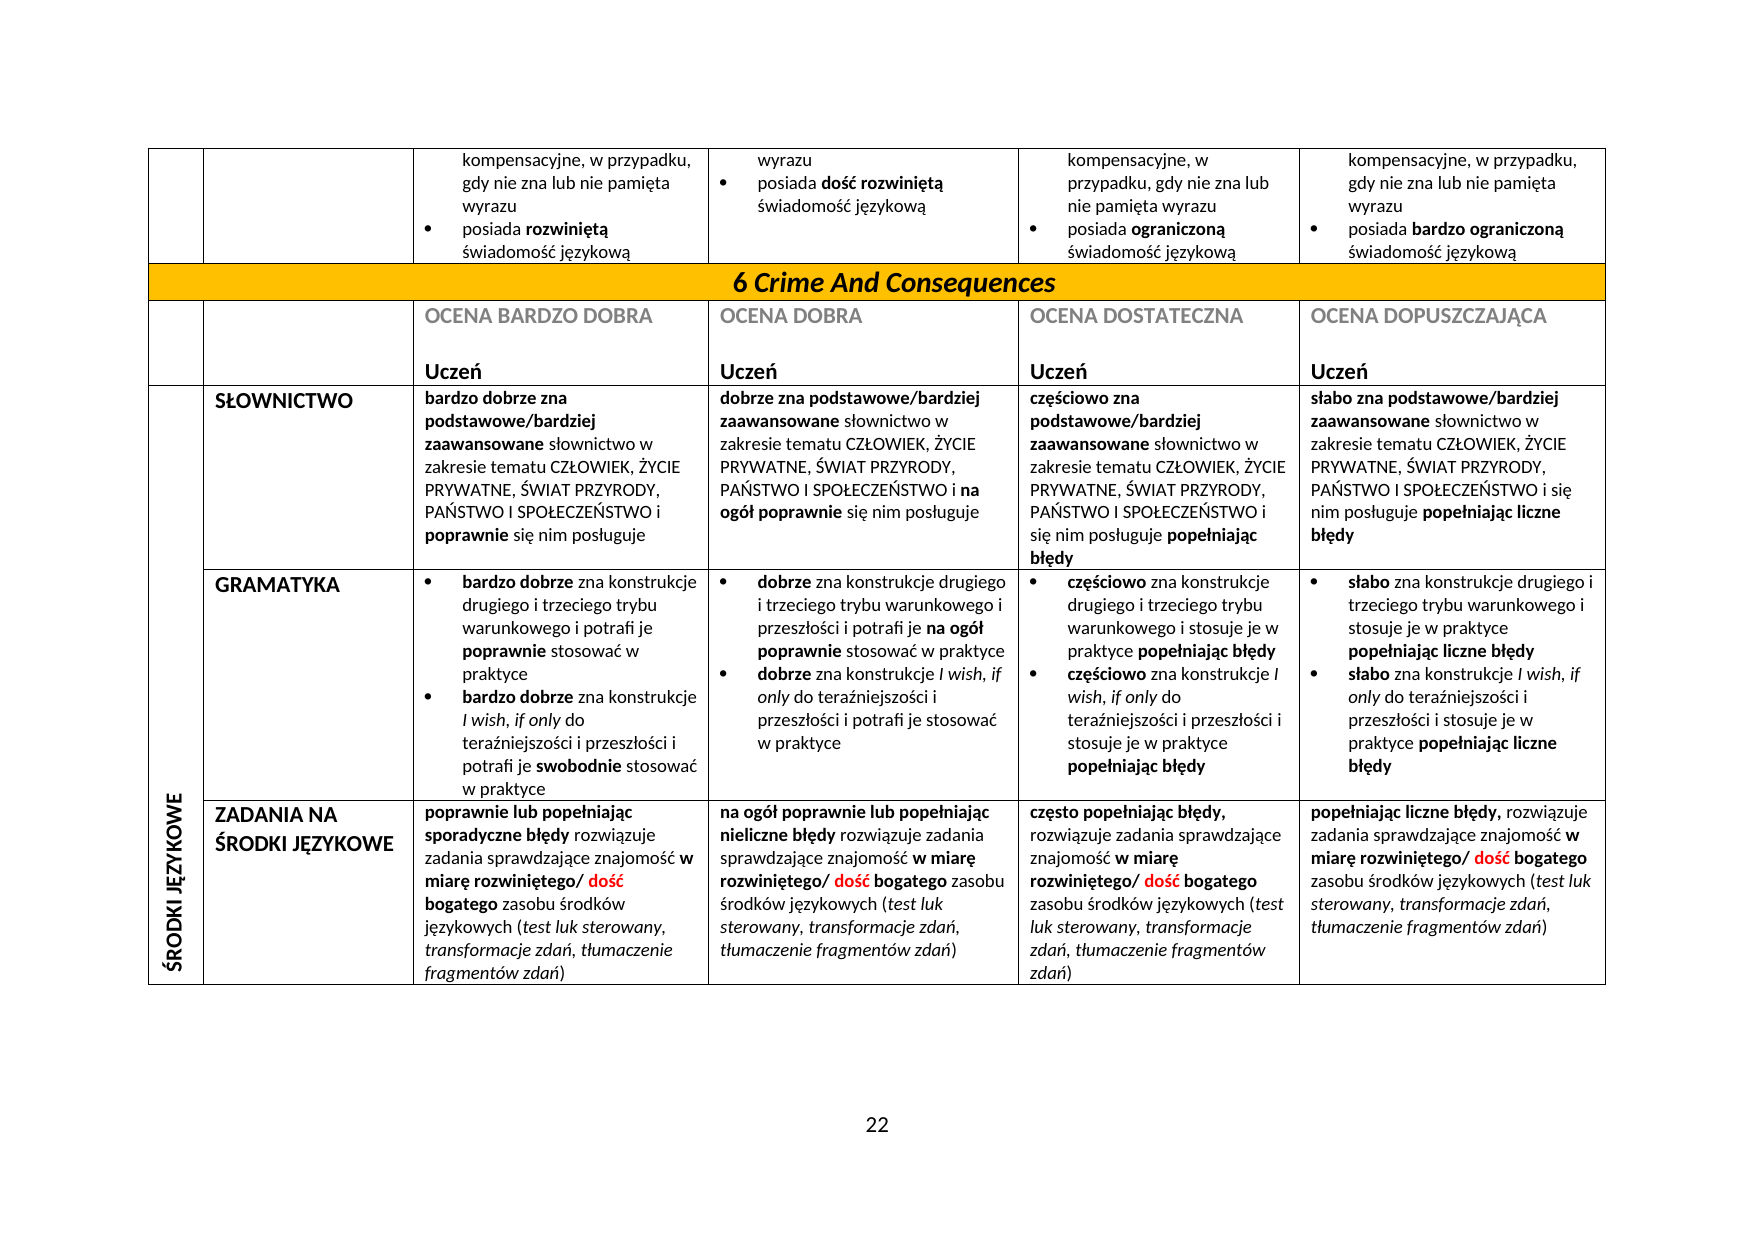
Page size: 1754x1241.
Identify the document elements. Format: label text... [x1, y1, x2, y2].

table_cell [204, 149, 413, 263]
table_cell GRAMATYKA [204, 570, 413, 799]
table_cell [1300, 149, 1605, 263]
table_cell słabo zna konstrukcje drugiego i trzeciego trybu warunkowego i stosuje je w praktyce popełniając liczne błędy słabo zna konstrukcje I wish, if only do teraźniejszości i przeszłości i stosuje je w praktyce popełniając liczne błędy [1300, 570, 1605, 799]
table_cell słabo zna podstawowe/bardziej zaawansowane słownictwo w zakresie tematu CZŁOWIEK, ŻYCIE PRYWATNE, ŚWIAT PRZYRODY, PAŃSTWO I SPOŁECZEŃSTWO i się nim posługuje popełniając liczne błędy [1300, 386, 1605, 569]
table_cell SŁOWNICTWO [204, 386, 413, 569]
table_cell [709, 149, 1018, 263]
table_cell popełniając liczne błędy, rozwiązuje zadania sprawdzające znajomość w miarę rozwiniętego/ dość bogatego zasobu środków językowych (test luk sterowany, transformacje zdań, tłumaczenie fragmentów zdań) [1300, 801, 1605, 984]
table_cell OCENA DOSTATECZNA Uczeń [1019, 301, 1299, 385]
table_cell częściowo zna konstrukcje drugiego i trzeciego trybu warunkowego i stosuje je w praktyce popełniając błędy częściowo zna konstrukcje I wish, if only do teraźniejszości i przeszłości i stosuje je w praktyce popełniając błędy [1019, 570, 1299, 799]
table_cell OCENA DOPUSZCZAJĄCA Uczeń [1300, 301, 1605, 385]
table_cell dobrze zna podstawowe/bardziej zaawansowane słownictwo w zakresie tematu CZŁOWIEK, ŻYCIE PRYWATNE, ŚWIAT PRZYRODY, PAŃSTWO I SPOŁECZEŃSTWO i na ogół poprawnie się nim posługuje [709, 386, 1018, 569]
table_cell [1019, 149, 1299, 263]
table_cell poprawnie lub popełniając sporadyczne błędy rozwiązuje zadania sprawdzające znajomość w miarę rozwiniętego/ dość bogatego zasobu środków językowych (test luk sterowany, transformacje zdań, tłumaczenie fragmentów zdań) [414, 801, 708, 984]
table_cell na ogół poprawnie lub popełniając nieliczne błędy rozwiązuje zadania sprawdzające znajomość w miarę rozwiniętego/ dość bogatego zasobu środków językowych (test luk sterowany, transformacje zdań, tłumaczenie fragmentów zdań) [709, 801, 1018, 984]
table_cell bardzo dobrze zna konstrukcje drugiego i trzeciego trybu warunkowego i potrafi je poprawnie stosować w praktyce bardzo dobrze zna konstrukcje I wish, if only do teraźniejszości i przeszłości i potrafi je swobodnie stosować w praktyce [414, 570, 708, 799]
table_cell OCENA DOBRA Uczeń [709, 301, 1018, 385]
table_cell dobrze zna konstrukcje drugiego i trzeciego trybu warunkowego i przeszłości i potrafi je na ogół poprawnie stosować w praktyce dobrze zna konstrukcje I wish, if only do teraźniejszości i przeszłości i potrafi je stosować w praktyce [709, 570, 1018, 799]
table_cell [149, 301, 203, 385]
table_cell ŚRODKI JĘZYKOWE [149, 386, 203, 984]
table_cell 6 Crime And Consequences [149, 264, 1605, 300]
table_cell częściowo zna podstawowe/bardziej zaawansowane słownictwo w zakresie tematu CZŁOWIEK, ŻYCIE PRYWATNE, ŚWIAT PRZYRODY, PAŃSTWO I SPOŁECZEŃSTWO i się nim posługuje popełniając błędy [1019, 386, 1299, 569]
table_cell [204, 301, 413, 385]
table_cell bardzo dobrze zna podstawowe/bardziej zaawansowane słownictwo w zakresie tematu CZŁOWIEK, ŻYCIE PRYWATNE, ŚWIAT PRZYRODY, PAŃSTWO I SPOŁECZEŃSTWO i poprawnie się nim posługuje [414, 386, 708, 569]
table_cell często popełniając błędy, rozwiązuje zadania sprawdzające znajomość w miarę rozwiniętego/ dość bogatego zasobu środków językowych (test luk sterowany, transformacje zdań, tłumaczenie fragmentów zdań) [1019, 801, 1299, 984]
table_cell OCENA BARDZO DOBRA Uczeń [414, 301, 708, 385]
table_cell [414, 149, 708, 263]
table_cell ZADANIA NA ŚRODKI JĘZYKOWE [204, 801, 413, 984]
